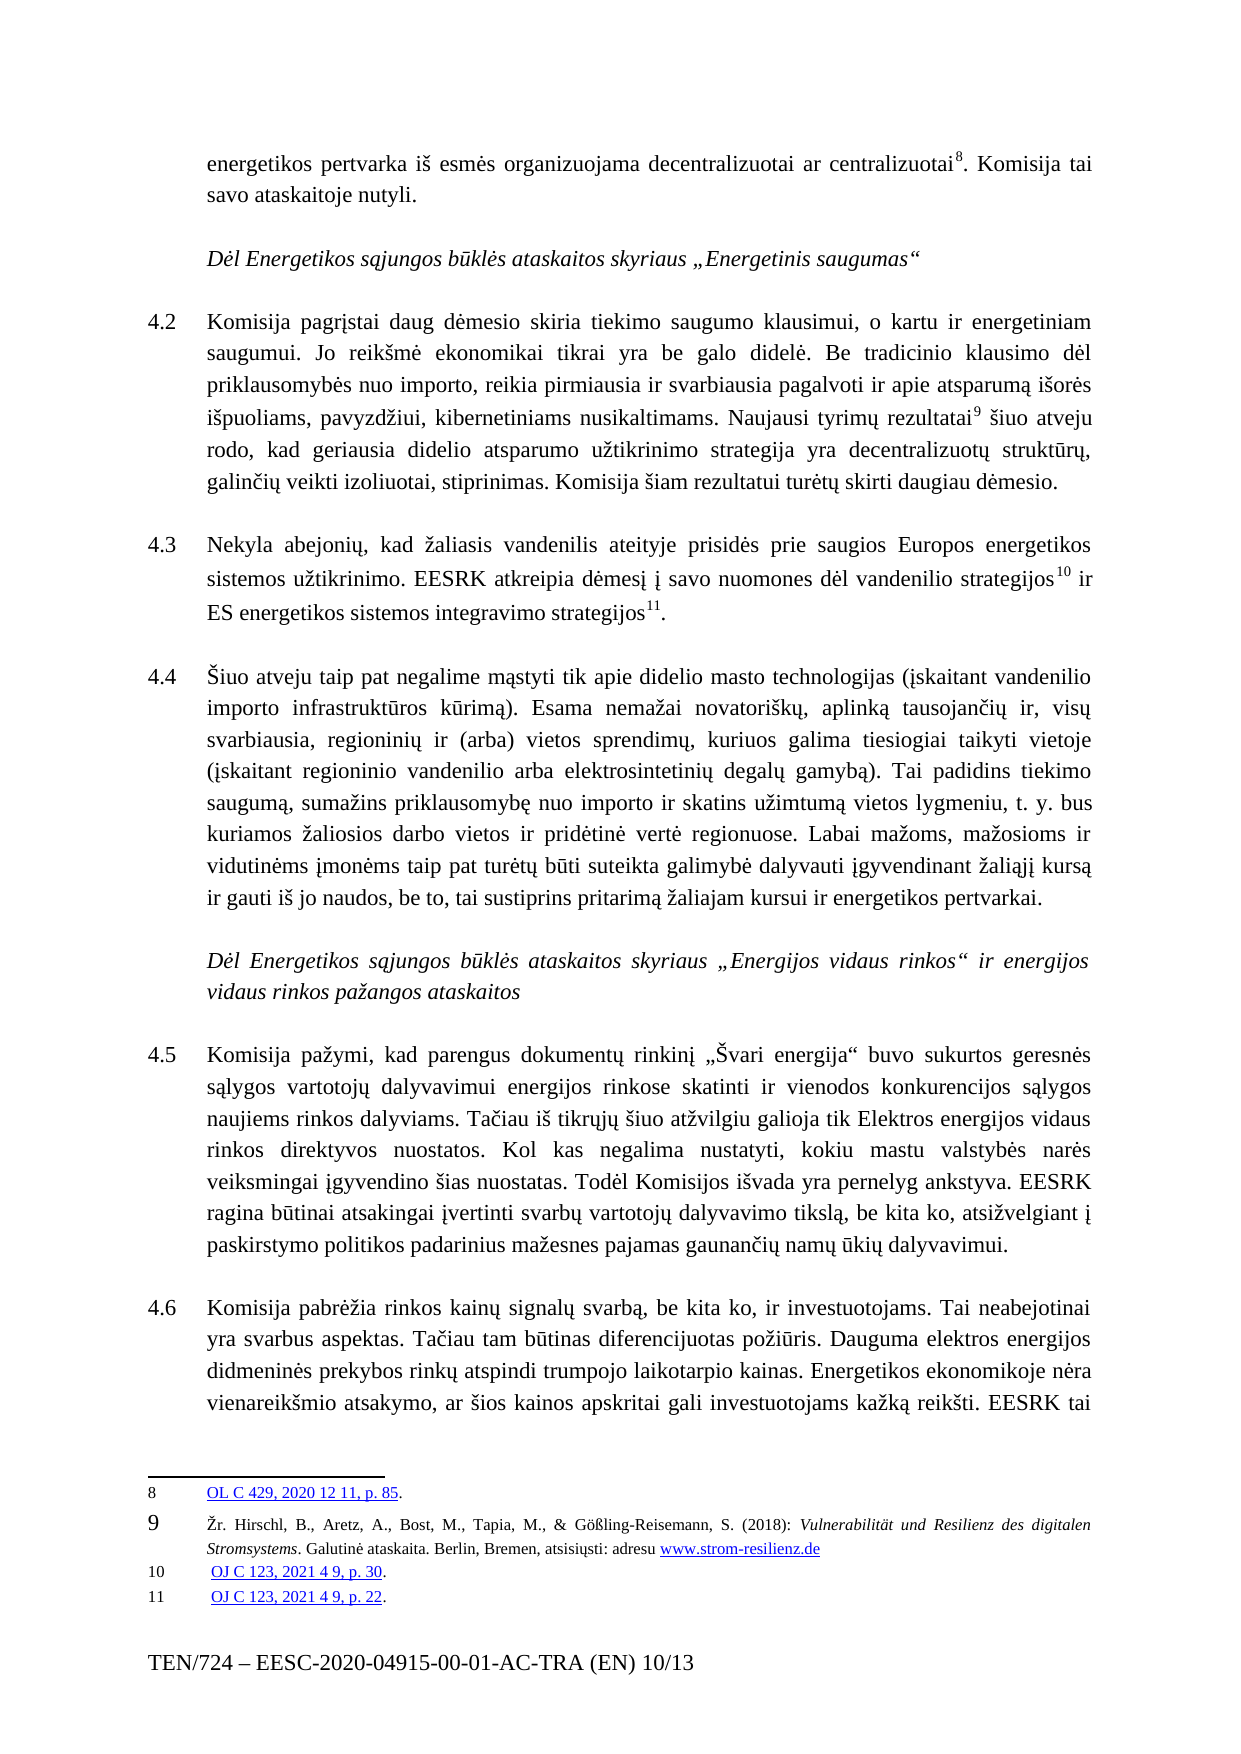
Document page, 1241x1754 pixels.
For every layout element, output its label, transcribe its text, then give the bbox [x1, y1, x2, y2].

subtitle Komisija pagrįstai daug dėmesio skiria tiekimo saugumo klausimui, o kartu ir energetiniam saugumui. Jo reikšmė ekonomikai tikrai yra be galo didelė. Be tradicinio klausimo dėl priklausomybės nuo importo, reikia pirmiausia ir svarbiausia pagalvoti ir apie atsparumą išorės išpuoliams, pavyzdžiui, kibernetiniams nusikaltimams. Naujausi tyrimų rezultatai šiuo atveju rodo, kad geriausia didelio atsparumo užtikrinimo strategija yra decentralizuotų struktūrų, galinčių veikti izoliuotai, stiprinimas. Komisija šiam rezultatui turėtų skirti daugiau dėmesio. [148, 308, 1093, 494]
subtitle Komisija pažymi, kad parengus dokumentų rinkinį „Švari energija“ buvo sukurtos geresnės sąlygos vartotojų dalyvavimui energijos rinkose skatinti ir vienodos konkurencijos sąlygos naujiems rinkos dalyviams. Tačiau iš tikrųjų šiuo atžvilgiu galioja tik Elektros energijos vidaus rinkos direktyvos nuostatos. Kol kas negalima nustatyti, kokiu mastu valstybės narės veiksmingai įgyvendino šias nuostatas. Todėl Komisijos išvada yra pernelyg ankstyva. EESRK ragina būtinai atsakingai įvertinti svarbų vartotojų dalyvavimo tikslą, be kita ko, atsižvelgiant į paskirstymo politikos padarinius mažesnes pajamas gaunančių namų ūkių dalyvavimui. [148, 1041, 1093, 1257]
subtitle Dėl Energetikos sąjungos būklės ataskaitos skyriaus „Energetinis saugumas“ [148, 245, 1093, 271]
subtitle Šiuo atveju taip pat negalime mąstyti tik apie didelio masto technologijas (įskaitant vandenilio importo infrastruktūros kūrimą). Esama nemažai novatoriškų, aplinką tausojančių ir, visų svarbiausia, regioninių ir (arba) vietos sprendimų, kuriuos galima tiesiogiai taikyti vietoje (įskaitant regioninio vandenilio arba elektrosintetinių degalų gamybą). Tai padidins tiekimo saugumą, sumažins priklausomybę nuo importo ir skatins užimtumą vietos lygmeniu, t. y. bus kuriamos žaliosios darbo vietos ir pridėtinė vertė regionuose. Labai mažoms, mažosioms ir vidutinėms įmonėms taip pat turėtų būti suteikta galimybė dalyvauti įgyvendinant žaliąjį kursą ir gauti iš jo naudos, be to, tai sustiprins pritarimą žaliajam kursui ir energetikos pertvarkai. [148, 663, 1093, 910]
subtitle Nekyla abejonių, kad žaliasis vandenilis ateityje prisidės prie saugios Europos energetikos sistemos užtikrinimo. EESRK atkreipia dėmesį į savo nuomones dėl vandenilio strategijos ir ES energetikos sistemos integravimo strategijos. [148, 531, 1093, 625]
subtitle Dėl Energetikos sąjungos būklės ataskaitos skyriaus „Energijos vidaus rinkos“ ir energijos vidaus rinkos pažangos ataskaitos [207, 947, 1093, 1005]
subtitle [148, 1294, 1093, 1415]
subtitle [148, 148, 1093, 208]
